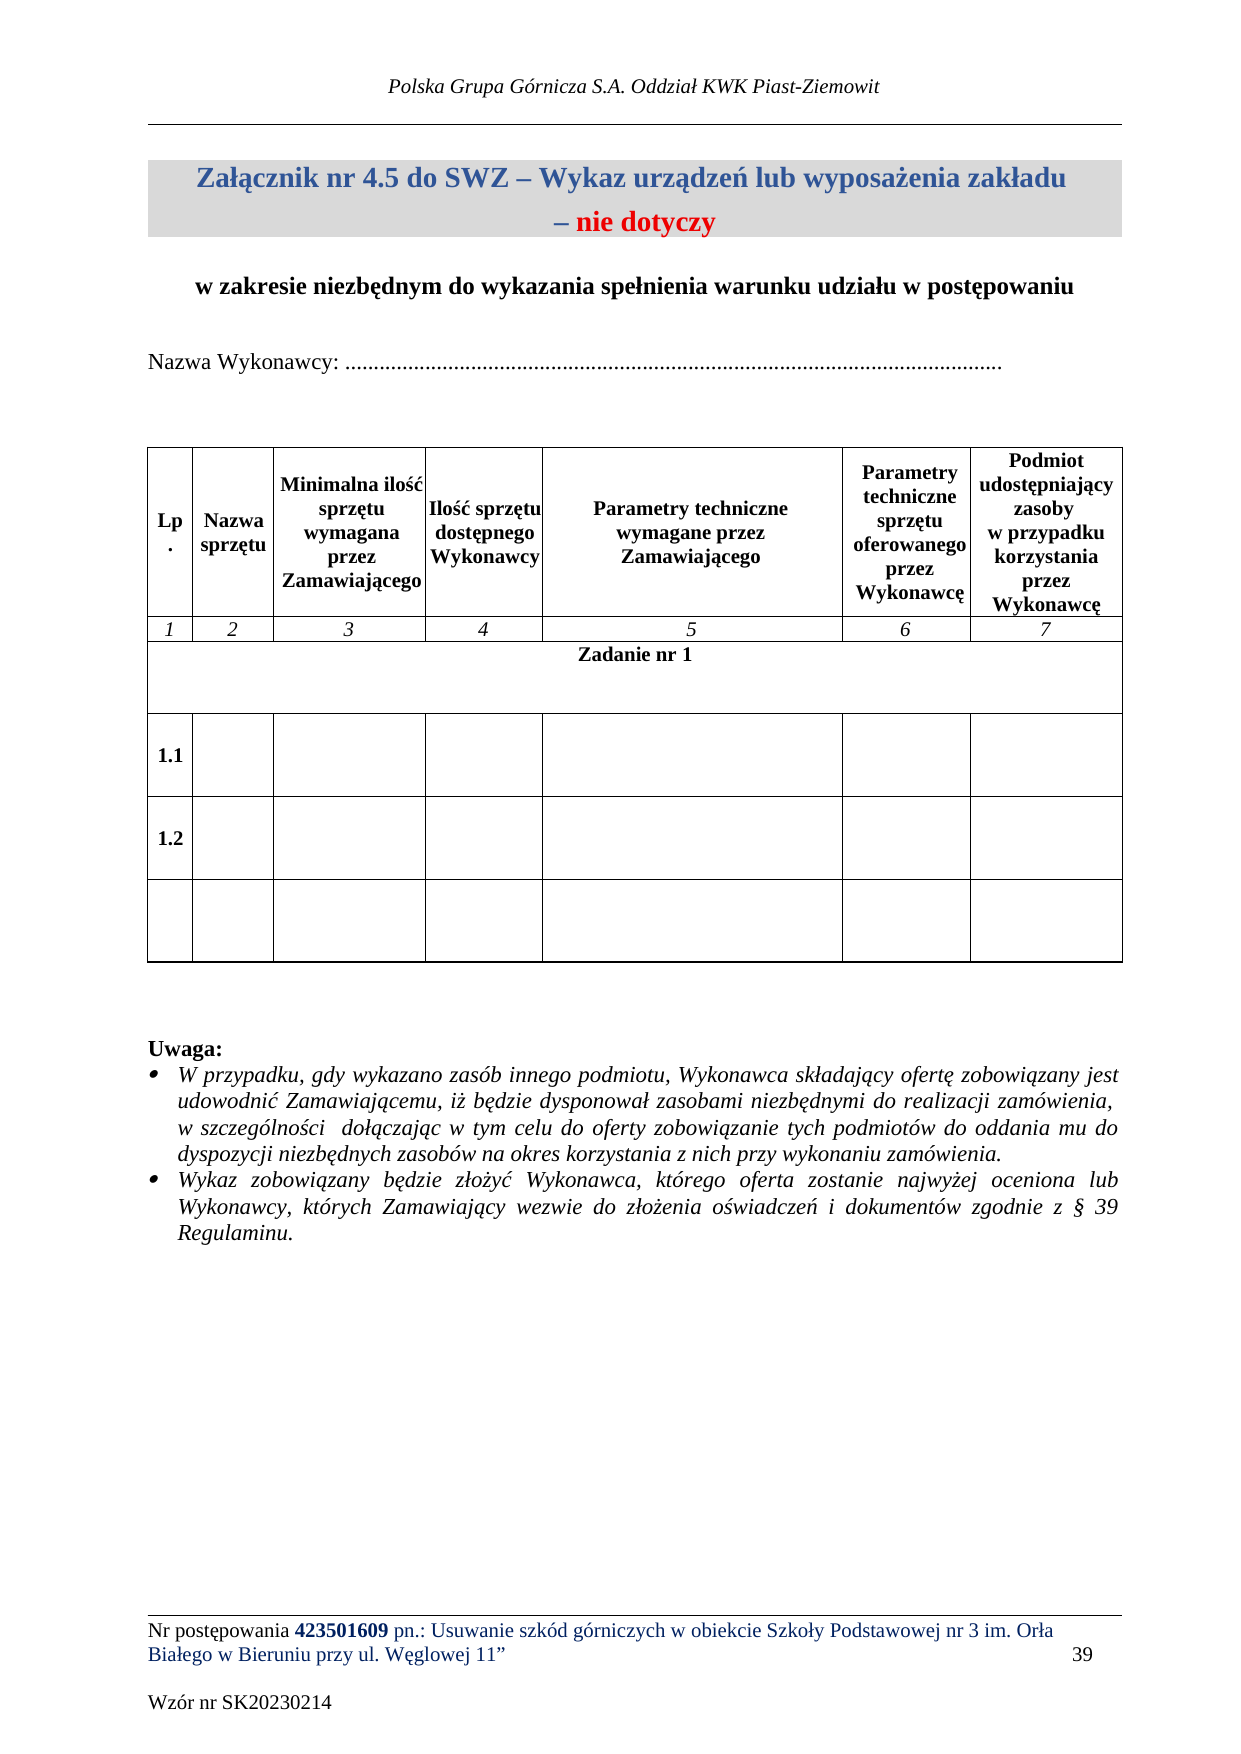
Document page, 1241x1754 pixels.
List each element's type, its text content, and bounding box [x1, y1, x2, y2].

table_cell [148, 880, 192, 961]
table_cell [843, 797, 970, 879]
table_cell [843, 714, 970, 796]
table_cell [193, 797, 273, 879]
table_cell 4 [426, 617, 542, 641]
table_header Minimalna ilość sprzętu wymagana przez Zamawiającego [274, 448, 425, 616]
table_header Parametry techniczne sprzętu oferowanego przez Wykonawcę [843, 448, 970, 616]
table_cell 1 [148, 617, 192, 641]
table_cell 2 [193, 617, 273, 641]
table_header Lp. [148, 448, 192, 616]
table_cell 1.2 [148, 797, 192, 879]
table_header Podmiot udostępniający zasoby w przypadku korzystania przez Wykonawcę [971, 448, 1122, 616]
table_cell Zadanie nr 1 [148, 642, 1122, 713]
table_cell [543, 880, 842, 961]
table_cell [543, 714, 842, 796]
table_cell [426, 714, 542, 796]
table_header Ilość sprzętu dostępnego Wykonawcy [426, 448, 542, 616]
table_cell 6 [843, 617, 970, 641]
table_cell [274, 880, 425, 961]
table_cell [193, 880, 273, 961]
table_cell [543, 797, 842, 879]
table_cell 5 [543, 617, 842, 641]
table_cell [843, 880, 970, 961]
table_cell 1.1 [148, 714, 192, 796]
text Uwaga: [148, 1035, 1122, 1061]
table_cell 3 [274, 617, 425, 641]
subtitle Załącznik nr 4.5 do SWZ – Wykaz urządzeń lub wyposażenia zakładu – nie dotyczy [148, 160, 1122, 237]
text Nazwa Wykonawcy: ................................................................................................................... [148, 348, 1122, 374]
table_cell [426, 880, 542, 961]
list W przypadku, gdy wykazano zasób innego podmiotu, Wykonawca składający ofertę zobowiązany jest udowodnić Zamawiającemu, iż będzie dysponował zasobami niezbędnymi do realizacji zamówienia, w szczególności dołączając w tym celu do oferty zobowiązanie tych podmiotów do oddania mu do dyspozycji niezbędnych zasobów na okres korzystania z nich przy wykonaniu zamówienia. [148, 1061, 1122, 1166]
table_cell [971, 714, 1122, 796]
table_cell [193, 714, 273, 796]
table_cell [274, 714, 425, 796]
table_header Parametry techniczne wymagane przez Zamawiającego [543, 448, 842, 616]
list Wykaz zobowiązany będzie złożyć Wykonawca, którego oferta zostanie najwyżej oceniona lub Wykonawcy, których Zamawiający wezwie do złożenia oświadczeń i dokumentów zgodnie z § 39 Regulaminu. [148, 1166, 1122, 1246]
table_cell [274, 797, 425, 879]
table_cell [971, 797, 1122, 879]
table_cell [971, 880, 1122, 961]
table_cell 7 [971, 617, 1122, 641]
table_header Nazwa sprzętu [193, 448, 273, 616]
table_cell [426, 797, 542, 879]
text w zakresie niezbędnym do wykazania spełnienia warunku udziału w postępowaniu [148, 271, 1122, 300]
